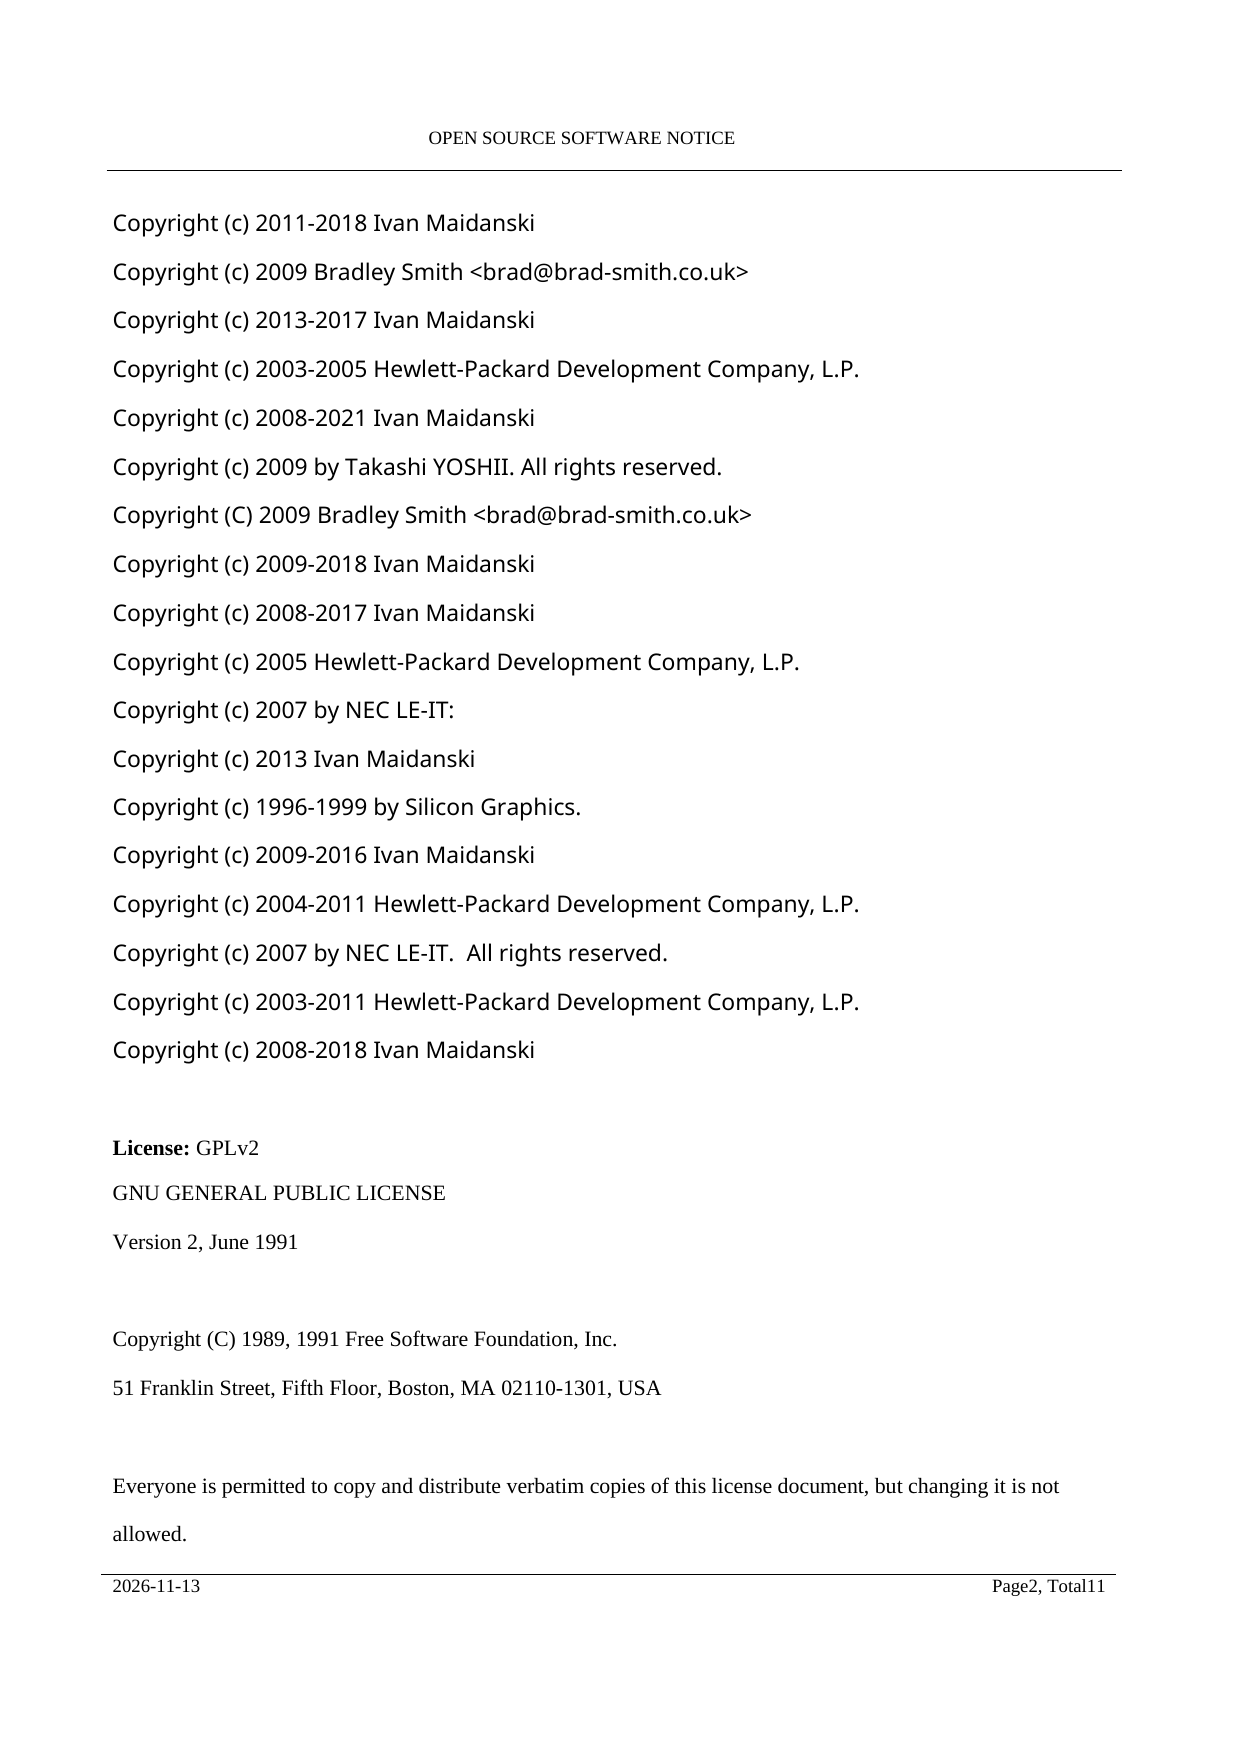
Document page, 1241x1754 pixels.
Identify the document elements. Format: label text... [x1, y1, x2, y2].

text Copyright (c) 2009-2016 Ivan Maidanski Copyright (c) 2004-2011 Hewlett-Packard Development Company, L.P. Copyright (c) 2007 by NEC LE-IT. All rights reserved. Copyright (c) 2003-2011 Hewlett-Packard Development Company, L.P. Copyright (c) 2008-2018 Ivan Maidanski [112, 839, 1128, 1115]
text Copyright (c) 2013 Ivan Maidanski Copyright (c) 1996-1999 by Silicon Graphics. [112, 742, 1128, 823]
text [112, 1176, 1128, 1550]
text License: GPLv2 [112, 1131, 1128, 1164]
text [112, 206, 1128, 726]
